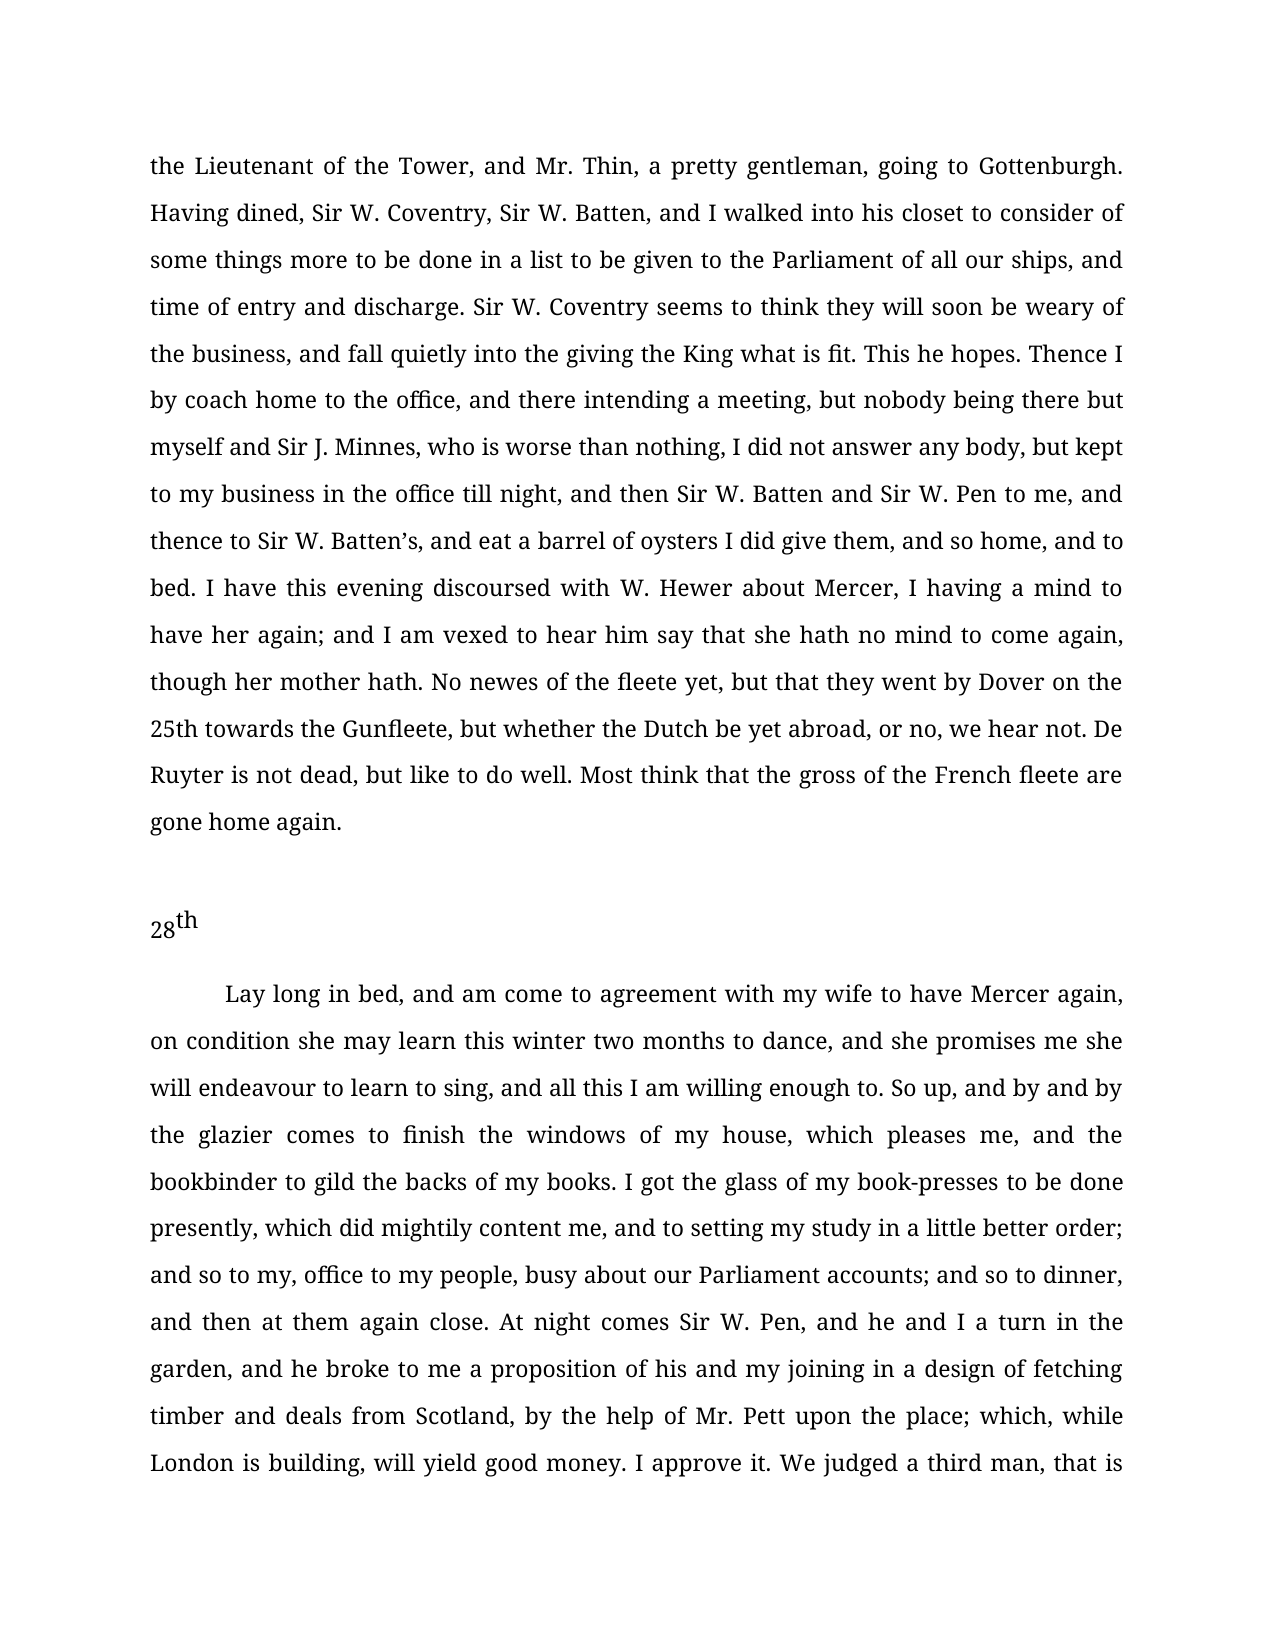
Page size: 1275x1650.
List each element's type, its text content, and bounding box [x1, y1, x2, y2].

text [150, 978, 1125, 1478]
text 28th [150, 903, 1125, 945]
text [150, 150, 1125, 837]
